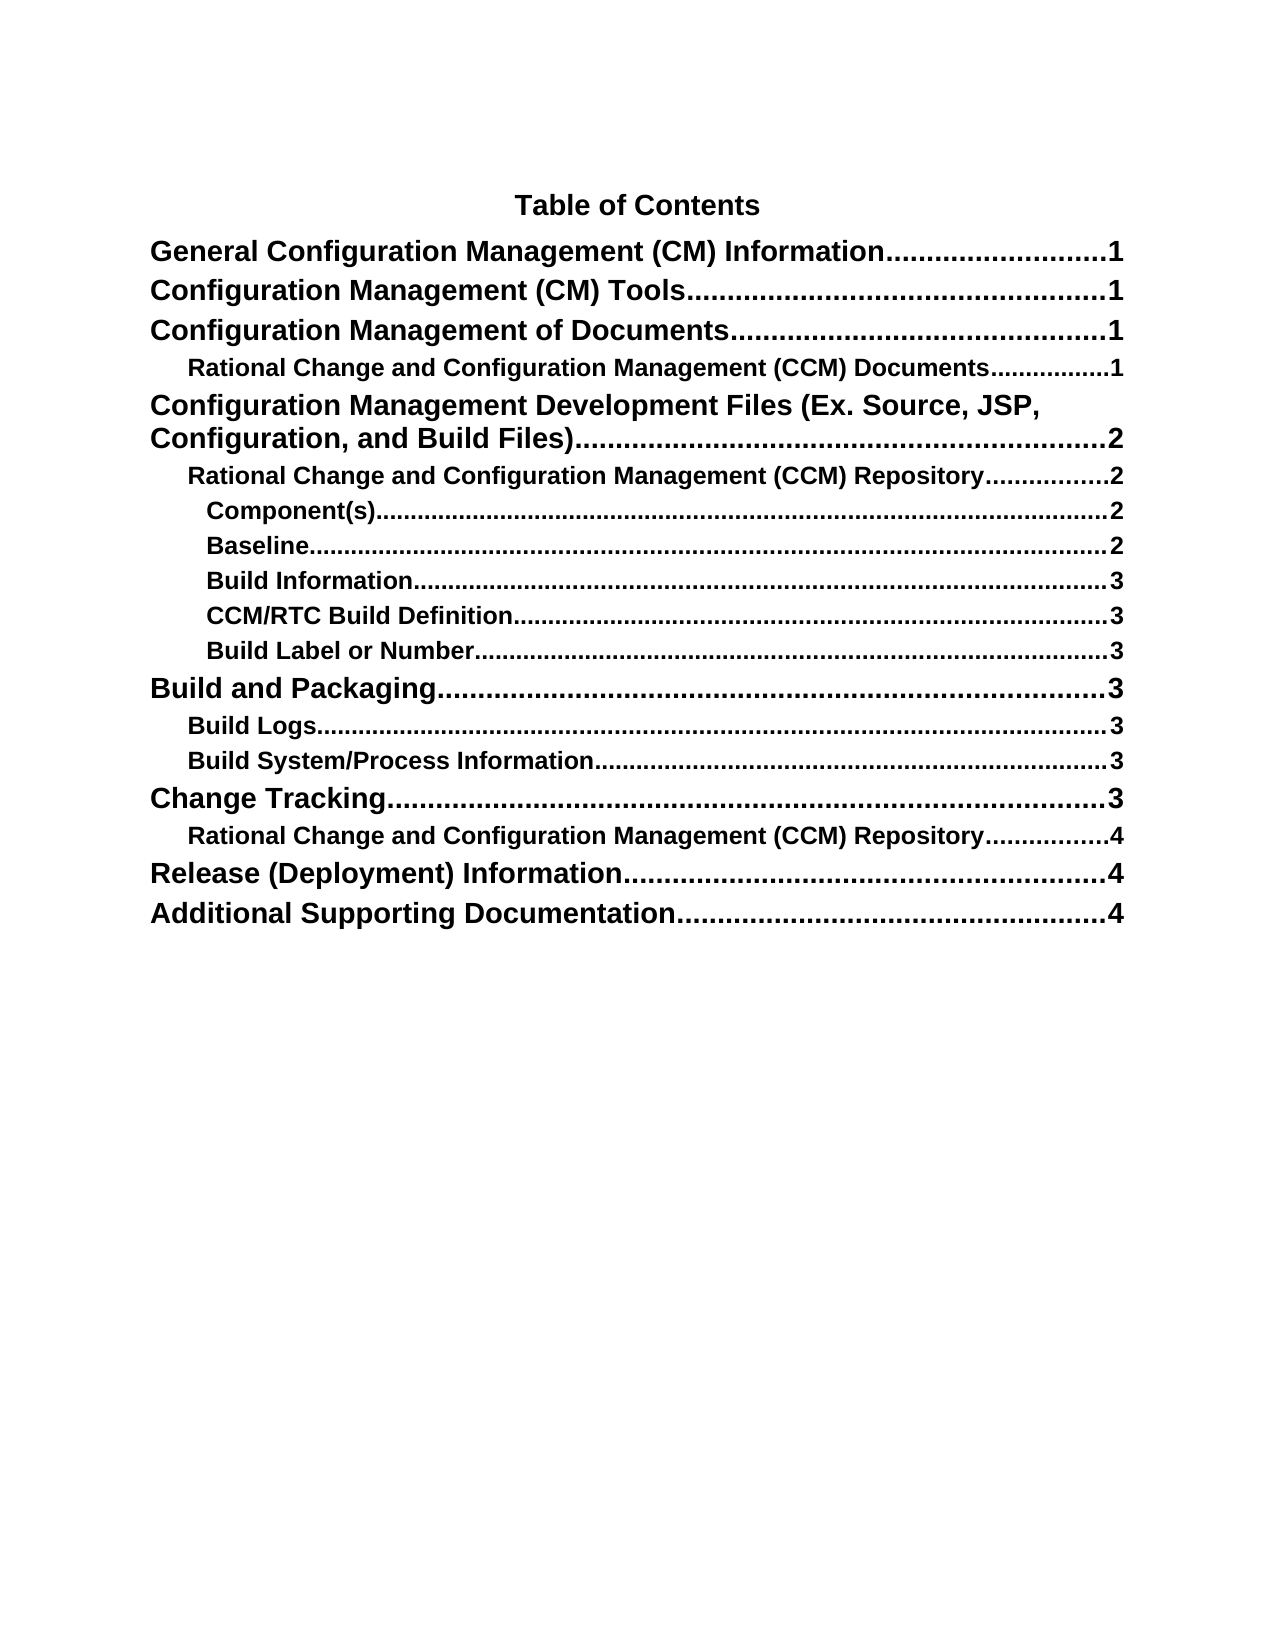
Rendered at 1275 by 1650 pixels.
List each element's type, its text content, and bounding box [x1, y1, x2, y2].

title Table of Contents [150, 187, 1125, 221]
